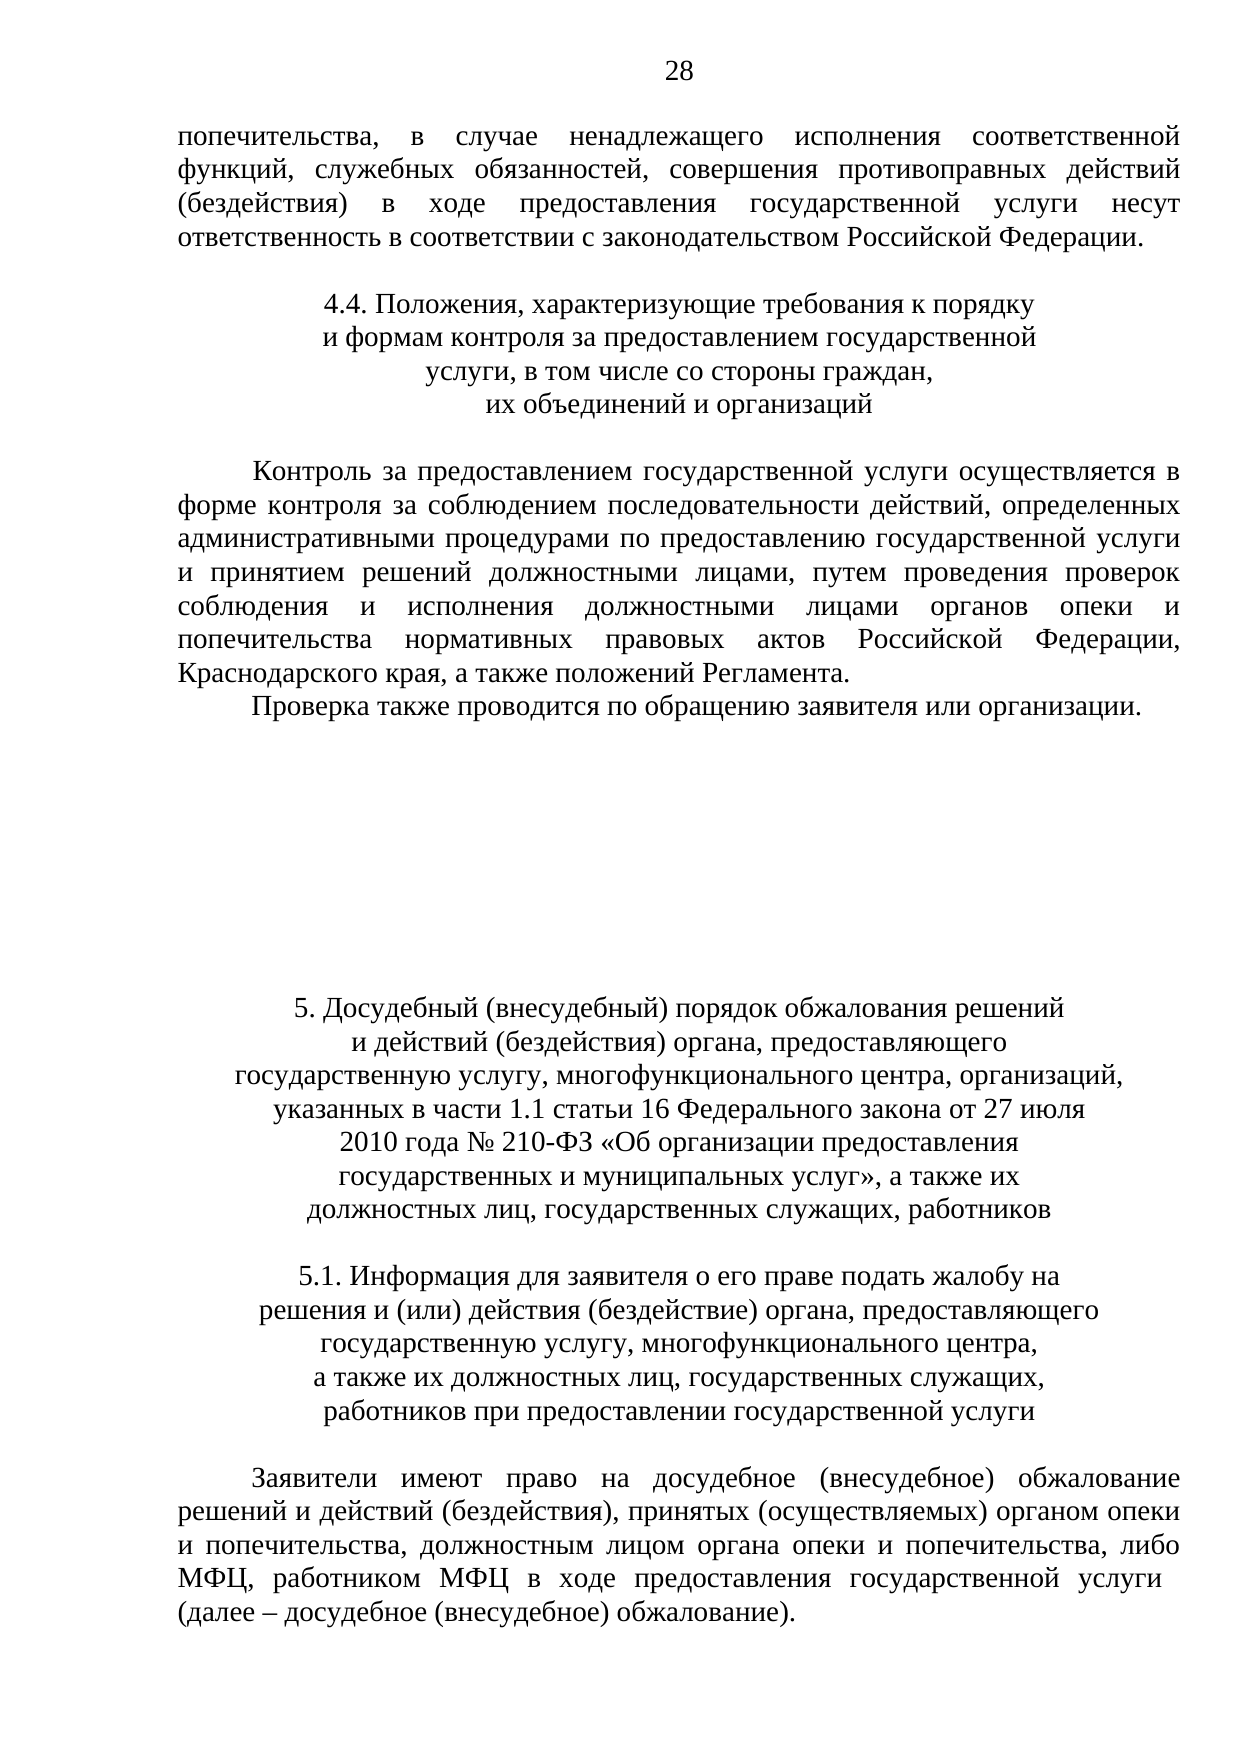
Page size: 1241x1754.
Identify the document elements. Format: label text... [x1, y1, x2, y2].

text и действий (бездействия) органа, предоставляющего [177, 1024, 1181, 1057]
text и формам контроля за предоставлением государственной [177, 319, 1181, 353]
text работников при предоставлении государственной услуги [177, 1393, 1181, 1426]
text 4.4. Положения, характеризующие требования к порядку [177, 286, 1181, 319]
text должностных лиц, государственных служащих, работников [177, 1191, 1181, 1225]
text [177, 118, 1181, 252]
text 5. Досудебный (внесудебный) порядок обжалования решений [177, 990, 1181, 1024]
text государственную услугу, многофункционального центра, [177, 1326, 1181, 1359]
text Заявители имеют право на досудебное (внесудебное) обжалование решений и действий (бездействия), принятых (осуществляемых) органом опеки и попечительства, должностным лицом органа опеки и попечительства, либо МФЦ, работником МФЦ в ходе предоставления государственной услуги (далее – досудебное (внесудебное) обжалование). [177, 1460, 1181, 1627]
text Проверка также проводится по обращению заявителя или организации. [177, 688, 1181, 722]
text услуги, в том числе со стороны граждан, [177, 353, 1181, 386]
text государственную услугу, многофункционального центра, организаций, [177, 1057, 1181, 1091]
text решения и (или) действия (бездействие) органа, предоставляющего [177, 1292, 1181, 1326]
text их объединений и организаций [177, 386, 1181, 420]
text 5.1. Информация для заявителя о его праве подать жалобу на [177, 1258, 1181, 1292]
text государственных и муниципальных услуг», а также их [177, 1158, 1181, 1191]
text 2010 года № 210-ФЗ «Об организации предоставления [177, 1124, 1181, 1158]
text Контроль за предоставлением государственной услуги осуществляется в форме контроля за соблюдением последовательности действий, определенных административными процедурами по предоставлению государственной услуги и принятием решений должностными лицами, путем проведения проверок соблюдения и исполнения должностными лицами органов опеки и попечительства нормативных правовых актов Российской Федерации, Краснодарского края, а также положений Регламента. [177, 453, 1181, 688]
text указанных в части 1.1 статьи 16 Федерального закона от 27 июля [177, 1091, 1181, 1124]
text а также их должностных лиц, государственных служащих, [177, 1359, 1181, 1393]
